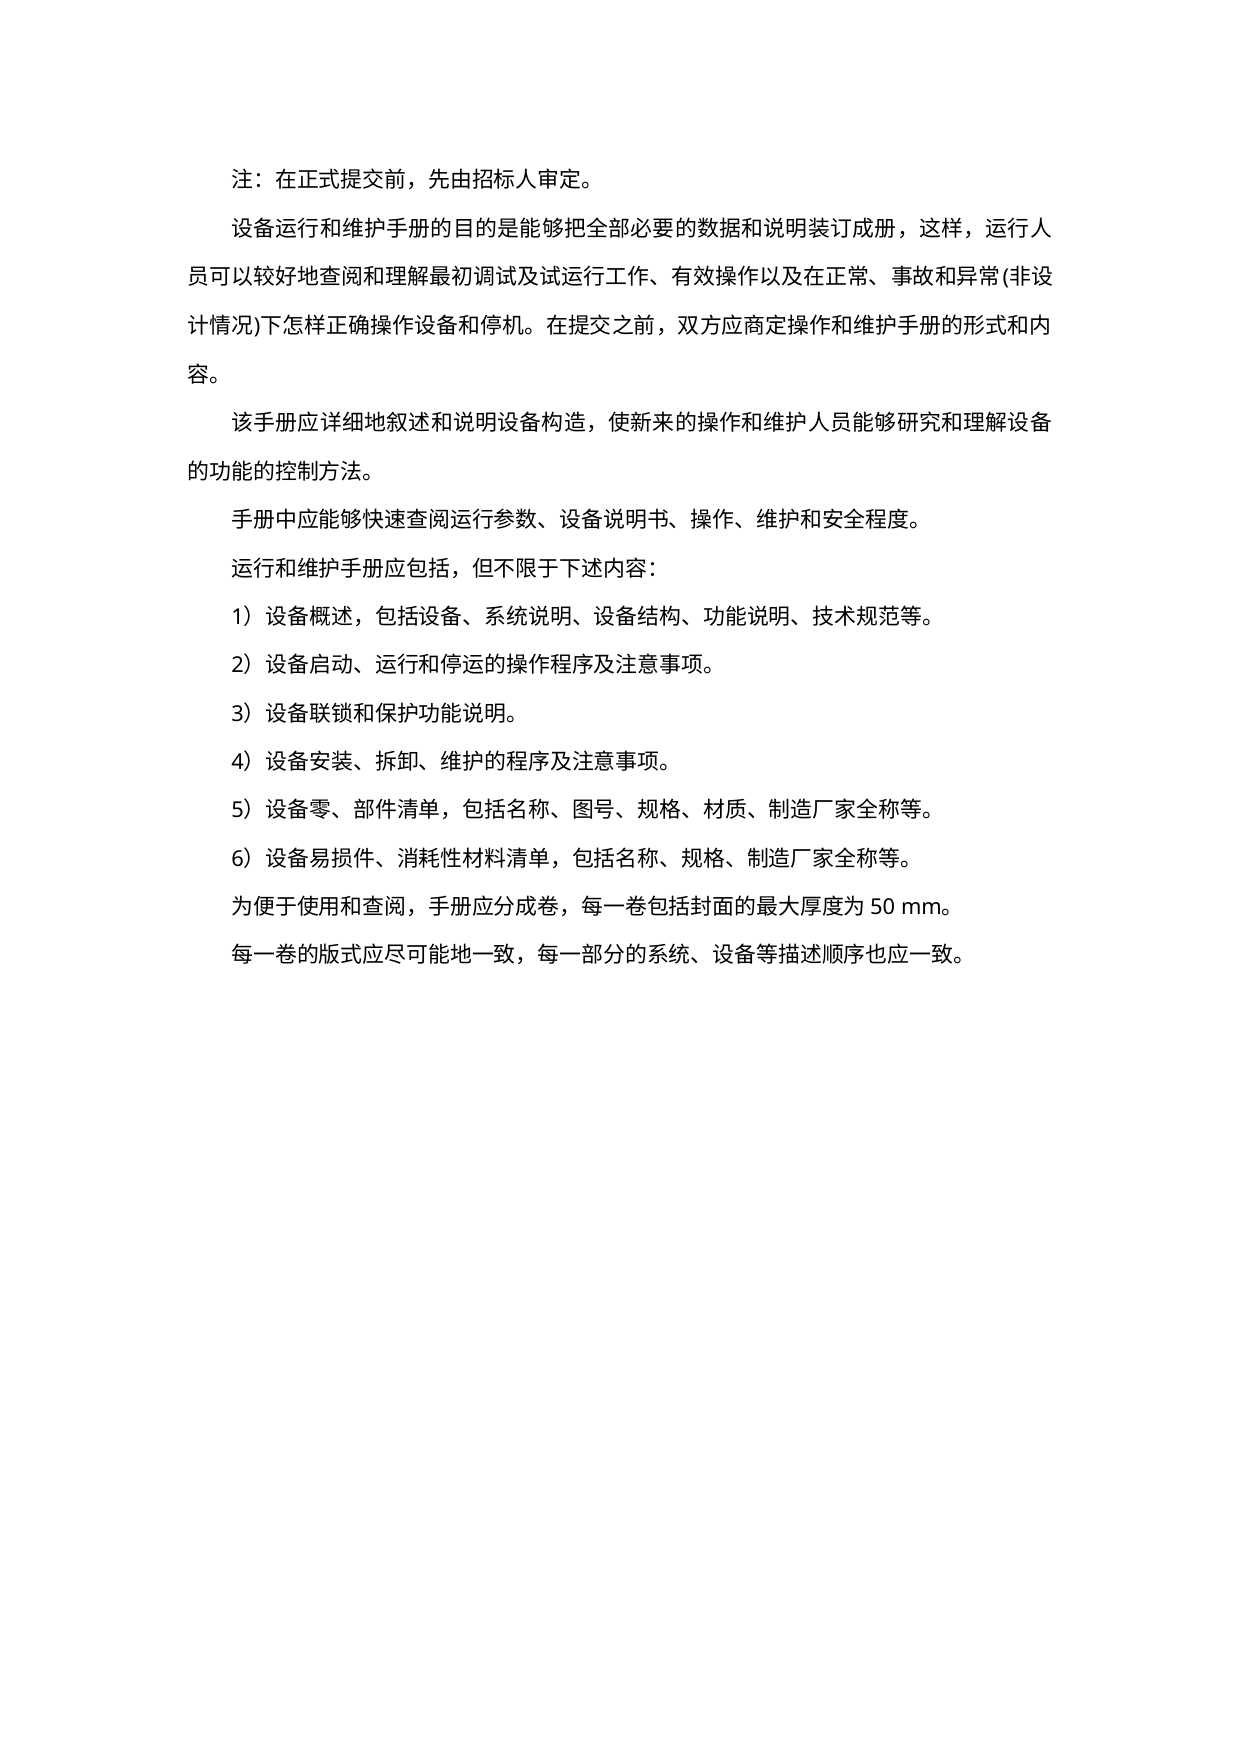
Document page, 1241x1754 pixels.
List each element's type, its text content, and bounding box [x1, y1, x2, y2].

list 4）设备安装、拆卸、维护的程序及注意事项。 [187, 744, 1053, 776]
list 6）设备易损件、消耗性材料清单，包括名称、规格、制造厂家全称等。 [187, 840, 1053, 873]
text 设备运行和维护手册的目的是能够把全部必要的数据和说明装订成册，这样，运行人员可以较好地查阅和理解最初调试及试运行工作、有效操作以及在正常、事故和异常(非设计情况)下怎样正确操作设备和停机。在提交之前，双方应商定操作和维护手册的形式和内容。 [187, 210, 1053, 389]
text 每一卷的版式应尽可能地一致，每一部分的系统、设备等描述顺序也应一致。 [187, 937, 1053, 969]
list 2）设备启动、运行和停运的操作程序及注意事项。 [187, 647, 1053, 679]
text 该手册应详细地叙述和说明设备构造，使新来的操作和维护人员能够研究和理解设备的功能的控制方法。 [187, 405, 1053, 486]
text 为便于使用和查阅，手册应分成卷，每一卷包括封面的最大厚度为50 mm。 [187, 889, 1053, 921]
text 注：在正式提交前，先由招标人审定。 [187, 162, 1053, 194]
text 运行和维护手册应包括，但不限于下述内容： [187, 550, 1053, 583]
list 5）设备零、部件清单，包括名称、图号、规格、材质、制造厂家全称等。 [187, 792, 1053, 824]
list 1）设备概述，包括设备、系统说明、设备结构、功能说明、技术规范等。 [187, 599, 1053, 631]
text 手册中应能够快速查阅运行参数、设备说明书、操作、维护和安全程度。 [187, 502, 1053, 534]
list 3）设备联锁和保护功能说明。 [187, 695, 1053, 728]
